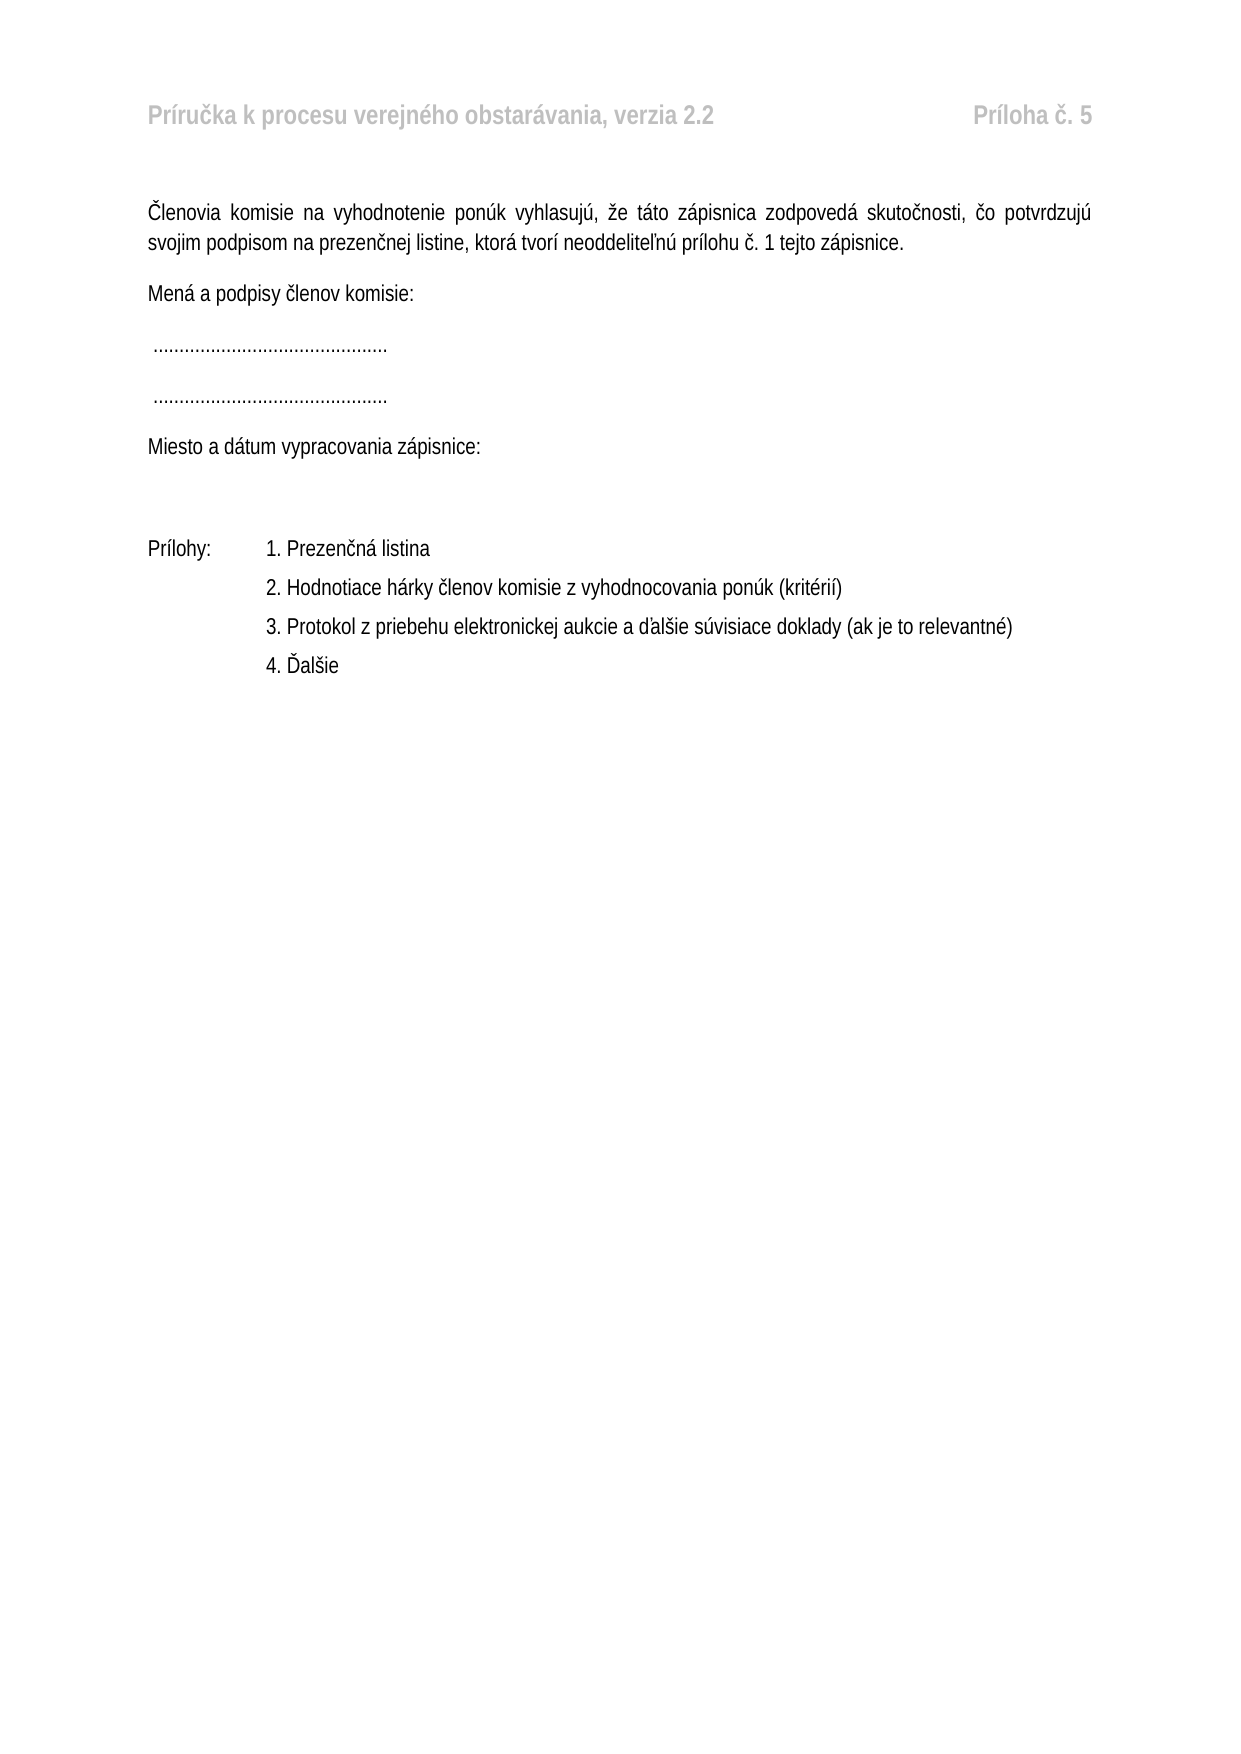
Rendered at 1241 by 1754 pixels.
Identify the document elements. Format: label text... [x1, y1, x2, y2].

text 4. Ďalšie [148, 652, 1093, 678]
text Miesto a dátum vypracovania zápisnice: [148, 433, 1093, 459]
text ............................................. [148, 331, 1093, 357]
text ............................................. [148, 382, 1093, 408]
text Prílohy: 1. Prezenčná listina [148, 535, 1093, 561]
text Členovia komisie na vyhodnotenie ponúk vyhlasujú, že táto zápisnica zodpovedá skutočnosti, čo potvrdzujú svojim podpisom na prezenčnej listine, ktorá tvorí neoddeliteľnú prílohu č. 1 tejto zápisnice. [148, 199, 1093, 255]
text 3. Protokol z priebehu elektronickej aukcie a ďalšie súvisiace doklady (ak je to relevantné) [266, 613, 1093, 639]
text Mená a podpisy členov komisie: [148, 280, 1093, 306]
text 2. Hodnotiace hárky členov komisie z vyhodnocovania ponúk (kritérií) [148, 574, 1093, 600]
